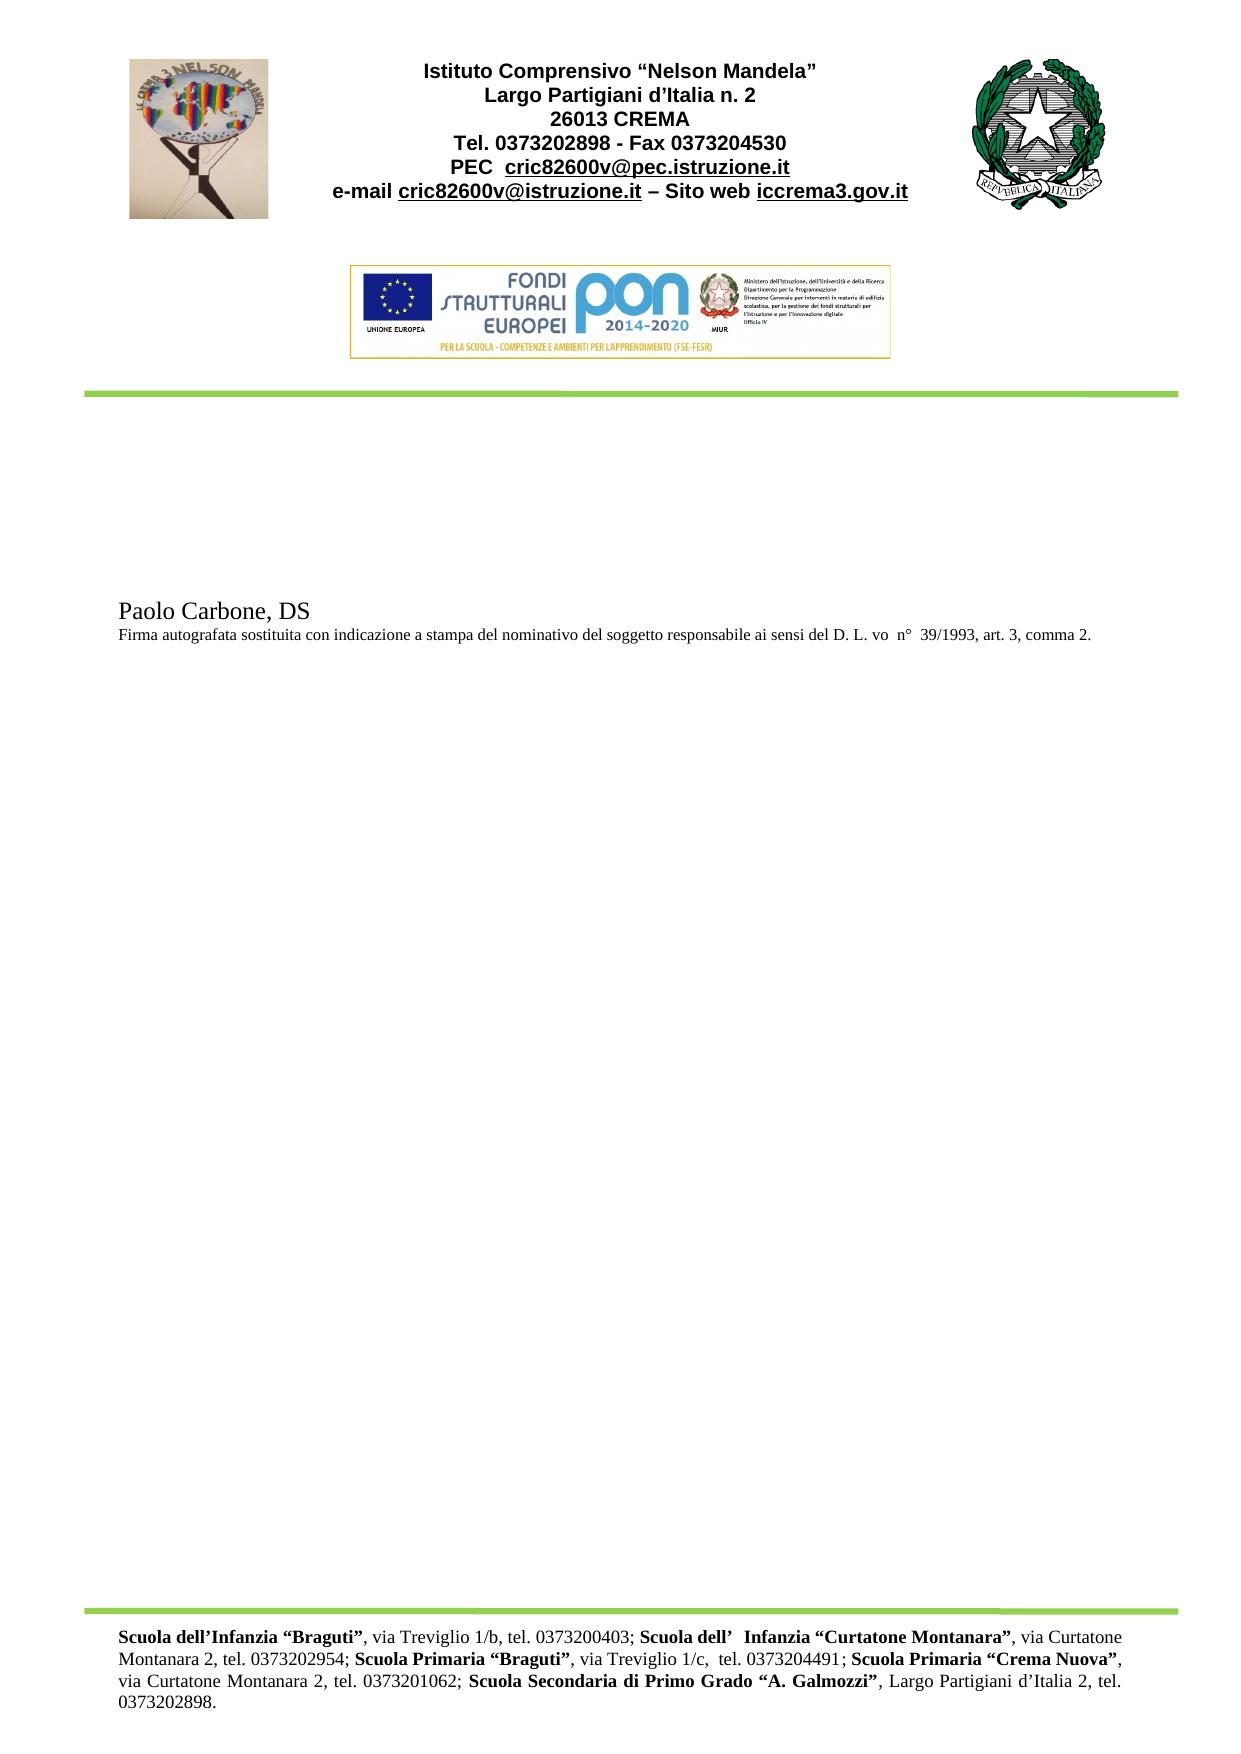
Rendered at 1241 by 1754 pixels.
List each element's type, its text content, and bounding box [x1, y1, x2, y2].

picture [129, 59, 269, 219]
text Paolo Carbone, DS [118, 596, 1122, 625]
text Firma autografata sostituita con indicazione a stampa del nominativo del soggetto responsabile ai sensi del D. L. vo n° 39/1993, art. 3, comma 2. [118, 625, 1122, 644]
picture [349, 265, 891, 359]
